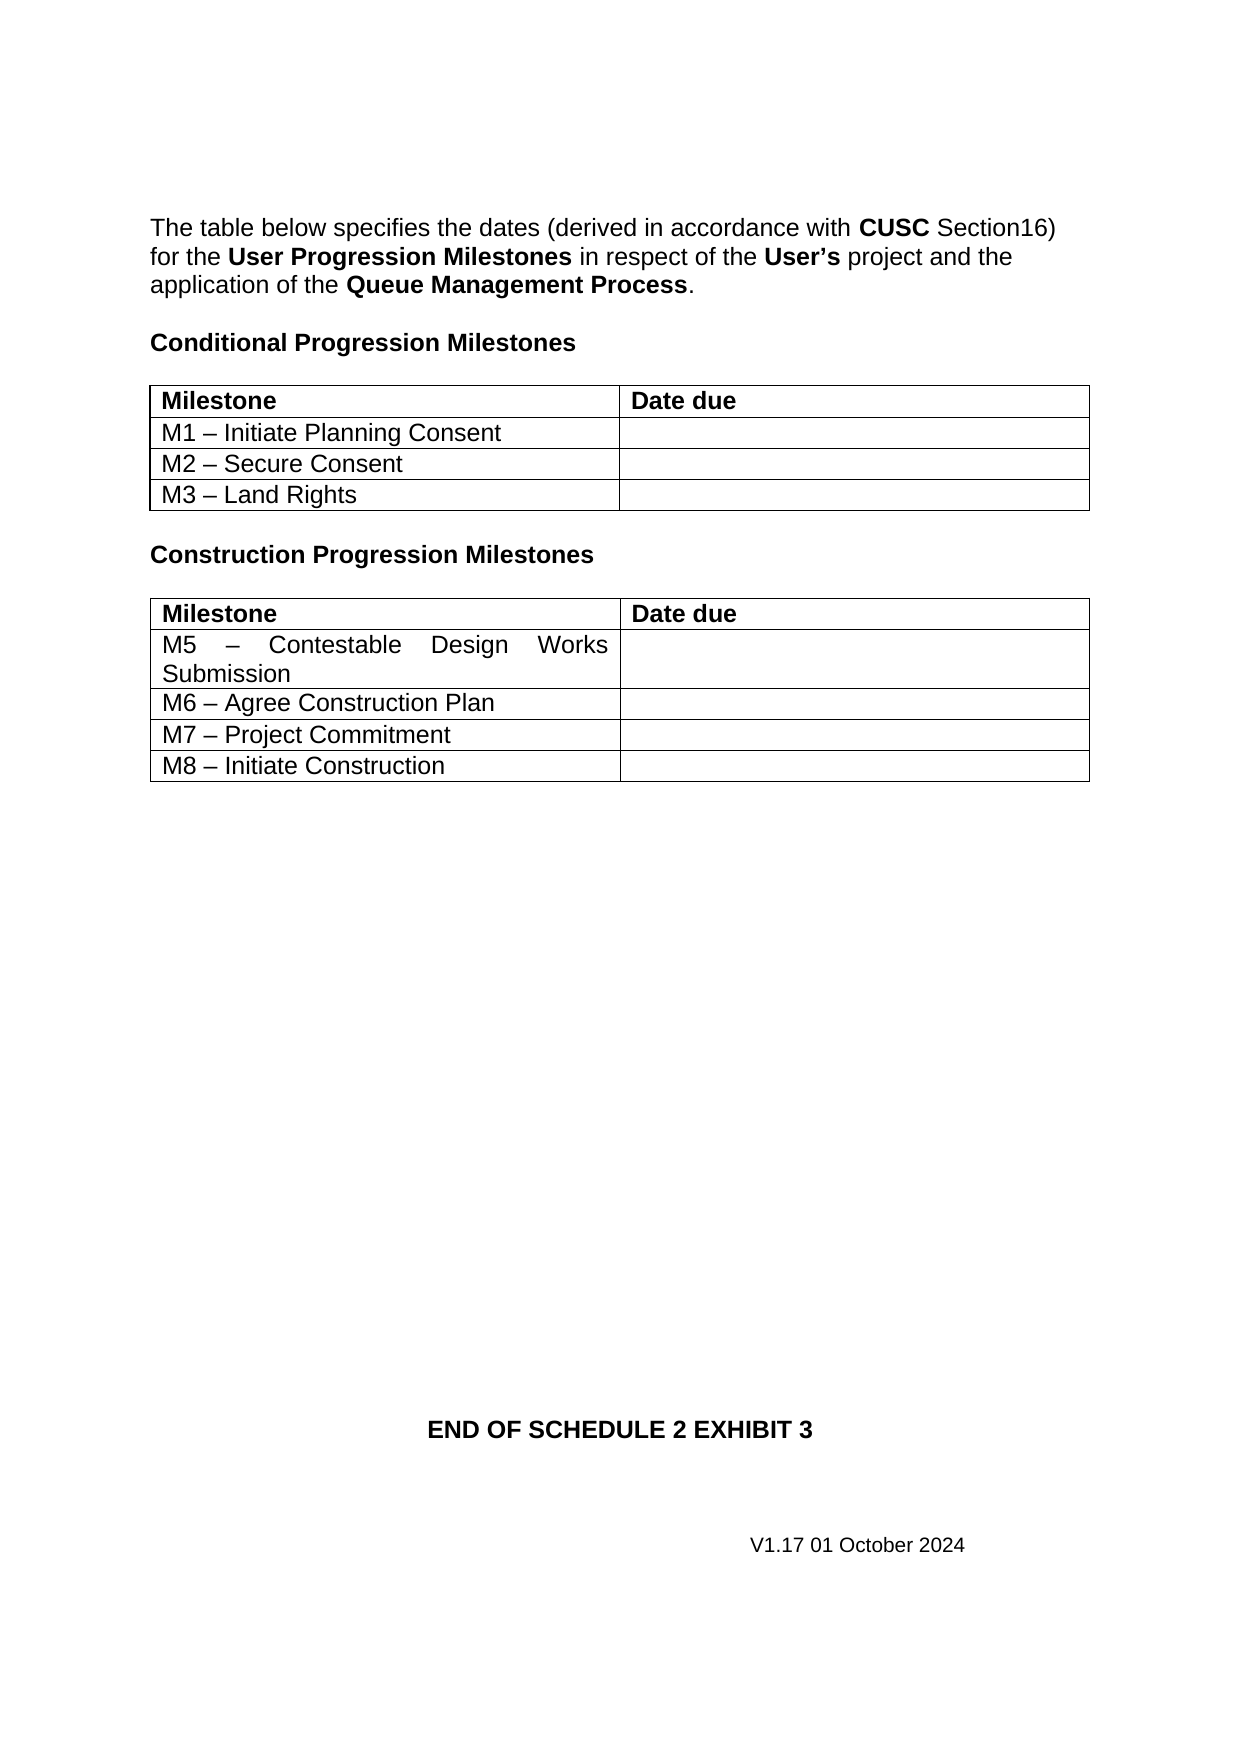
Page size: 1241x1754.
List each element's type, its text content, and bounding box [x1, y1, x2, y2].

text The table below specifies the dates (derived in accordance with CUSC Section16) for the User Progression Milestones in respect of the User’s project and the application of the Queue Management Process. [150, 213, 1090, 299]
table_header Date due [620, 386, 1089, 417]
table_cell [621, 720, 1089, 750]
table_cell [621, 751, 1089, 781]
text Conditional Progression Milestones [150, 328, 1090, 357]
table_cell M1 – Initiate Planning Consent [151, 418, 619, 448]
table_cell M7 – Project Commitment [151, 720, 620, 750]
table_cell M8 – Initiate Construction [151, 751, 620, 781]
table_cell [621, 630, 1089, 687]
table_cell [621, 689, 1089, 719]
table_cell M6 – Agree Construction Plan [151, 689, 620, 719]
table_cell M5 – Contestable Design Works Submission [151, 630, 620, 687]
text Construction Progression Milestones [150, 540, 1090, 569]
table_header Milestone [151, 599, 620, 629]
table_header Date due [621, 599, 1089, 629]
table_cell M2 – Secure Consent [151, 449, 619, 479]
table_cell M3 – Land Rights [151, 480, 619, 510]
text END OF SCHEDULE 2 EXHIBIT 3 [150, 1415, 1090, 1443]
table_cell [620, 418, 1089, 448]
table_cell [620, 449, 1089, 479]
table_header Milestone [151, 386, 619, 417]
table_cell [620, 480, 1089, 510]
